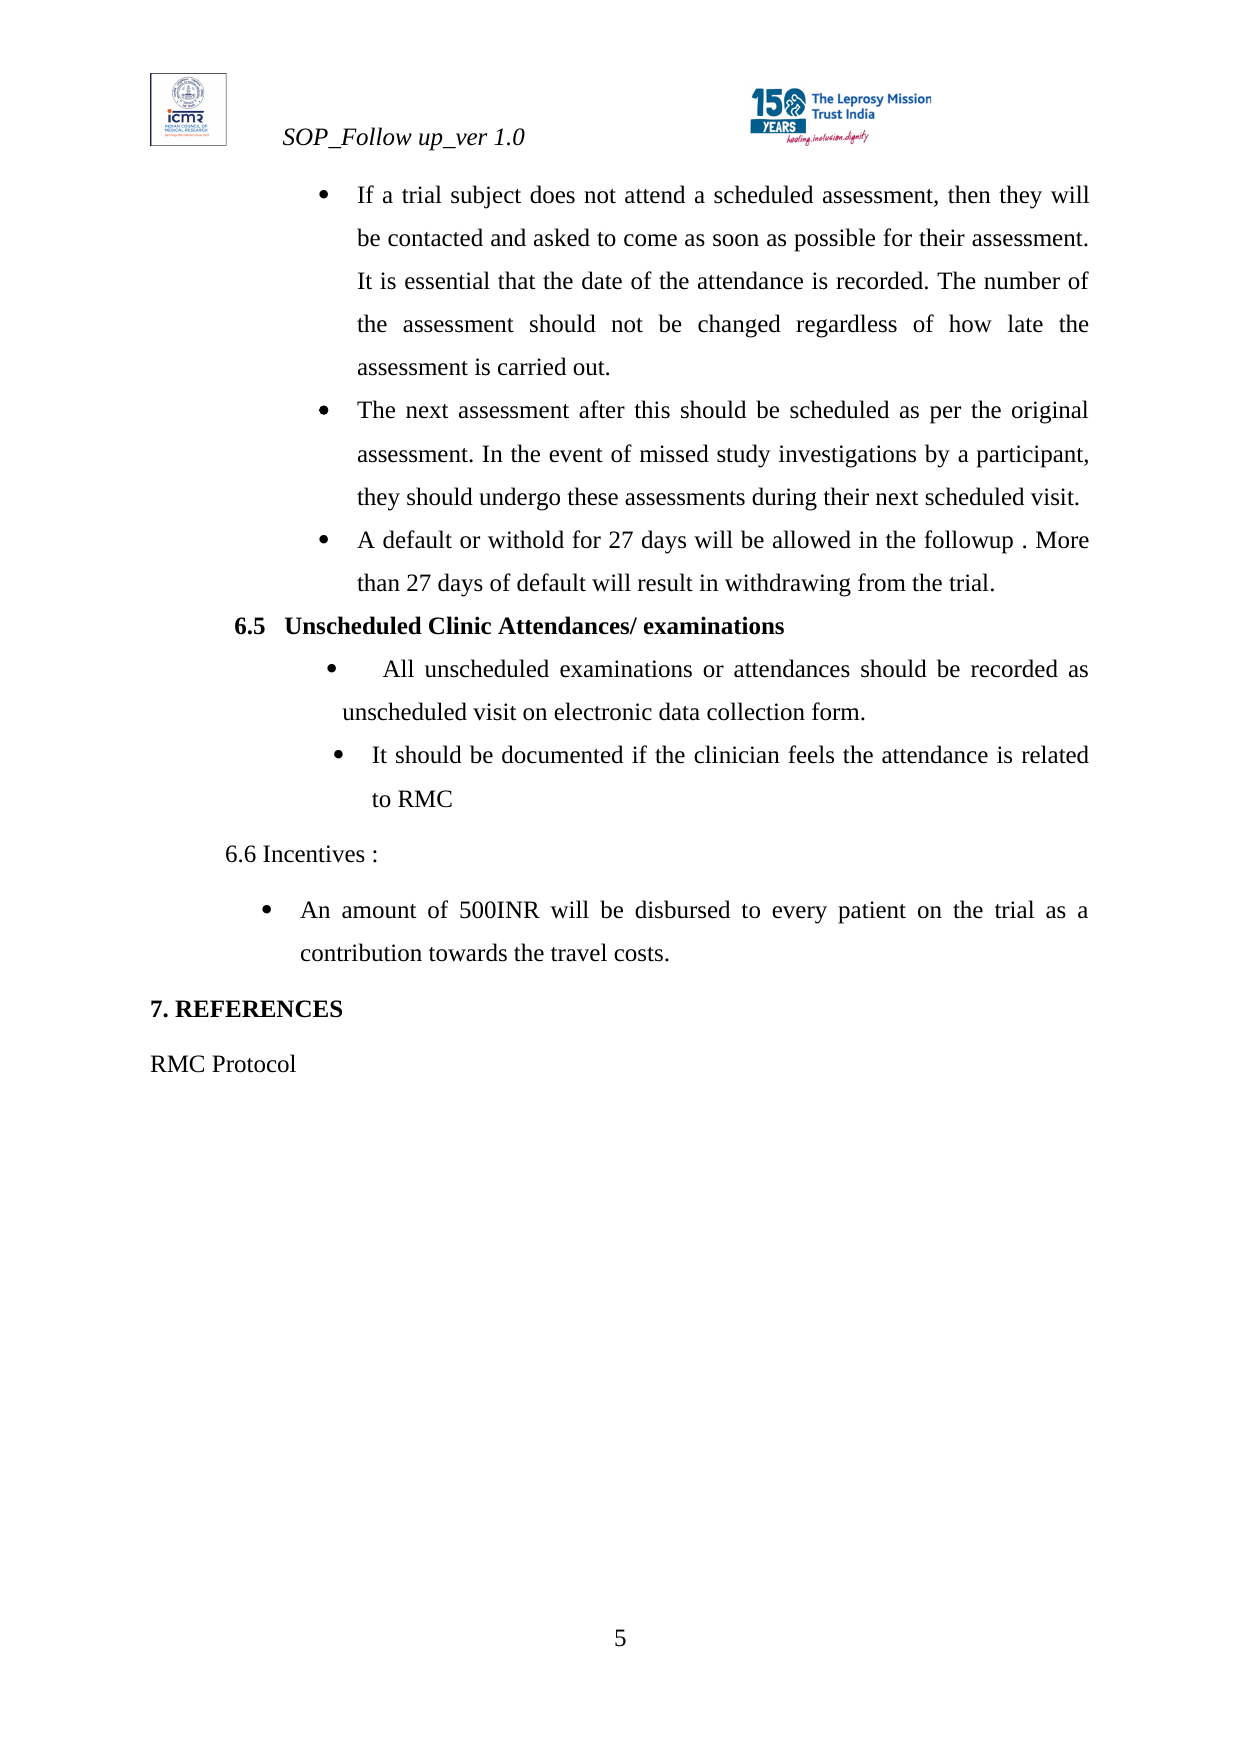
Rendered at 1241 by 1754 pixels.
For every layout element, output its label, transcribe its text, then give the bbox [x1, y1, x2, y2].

list The next assessment after this should be scheduled as per the original assessment. In the event of missed study investigations by a participant, they should undergo these assessments during their next scheduled visit. [319, 396, 1090, 511]
list If a trial subject does not attend a scheduled assessment, then they will be contacted and asked to come as soon as possible for their assessment. It is essential that the date of the attendance is recorded. The number of the assessment should not be changed regardless of how late the assessment is carried out. [319, 180, 1090, 381]
picture [150, 73, 227, 146]
text 6.5 Unscheduled Clinic Attendances/ examinations [209, 611, 1090, 640]
picture [749, 79, 932, 146]
text 7. REFERENCES [150, 994, 1090, 1022]
list All unscheduled examinations or attendances should be recorded as unscheduled visit on electronic data collection form. [327, 654, 1090, 726]
text RMC Protocol [150, 1049, 1090, 1078]
list A default or withold for 27 days will be allowed in the followup . More than 27 days of default will result in withdrawing from the trial. [319, 525, 1090, 597]
list It should be documented if the clinician feels the attendance is related to RMC [334, 741, 1090, 812]
text 6.6 Incentives : [225, 839, 1090, 868]
list An amount of 500INR will be disbursed to every patient on the trial as a contribution towards the travel costs. [262, 895, 1090, 967]
